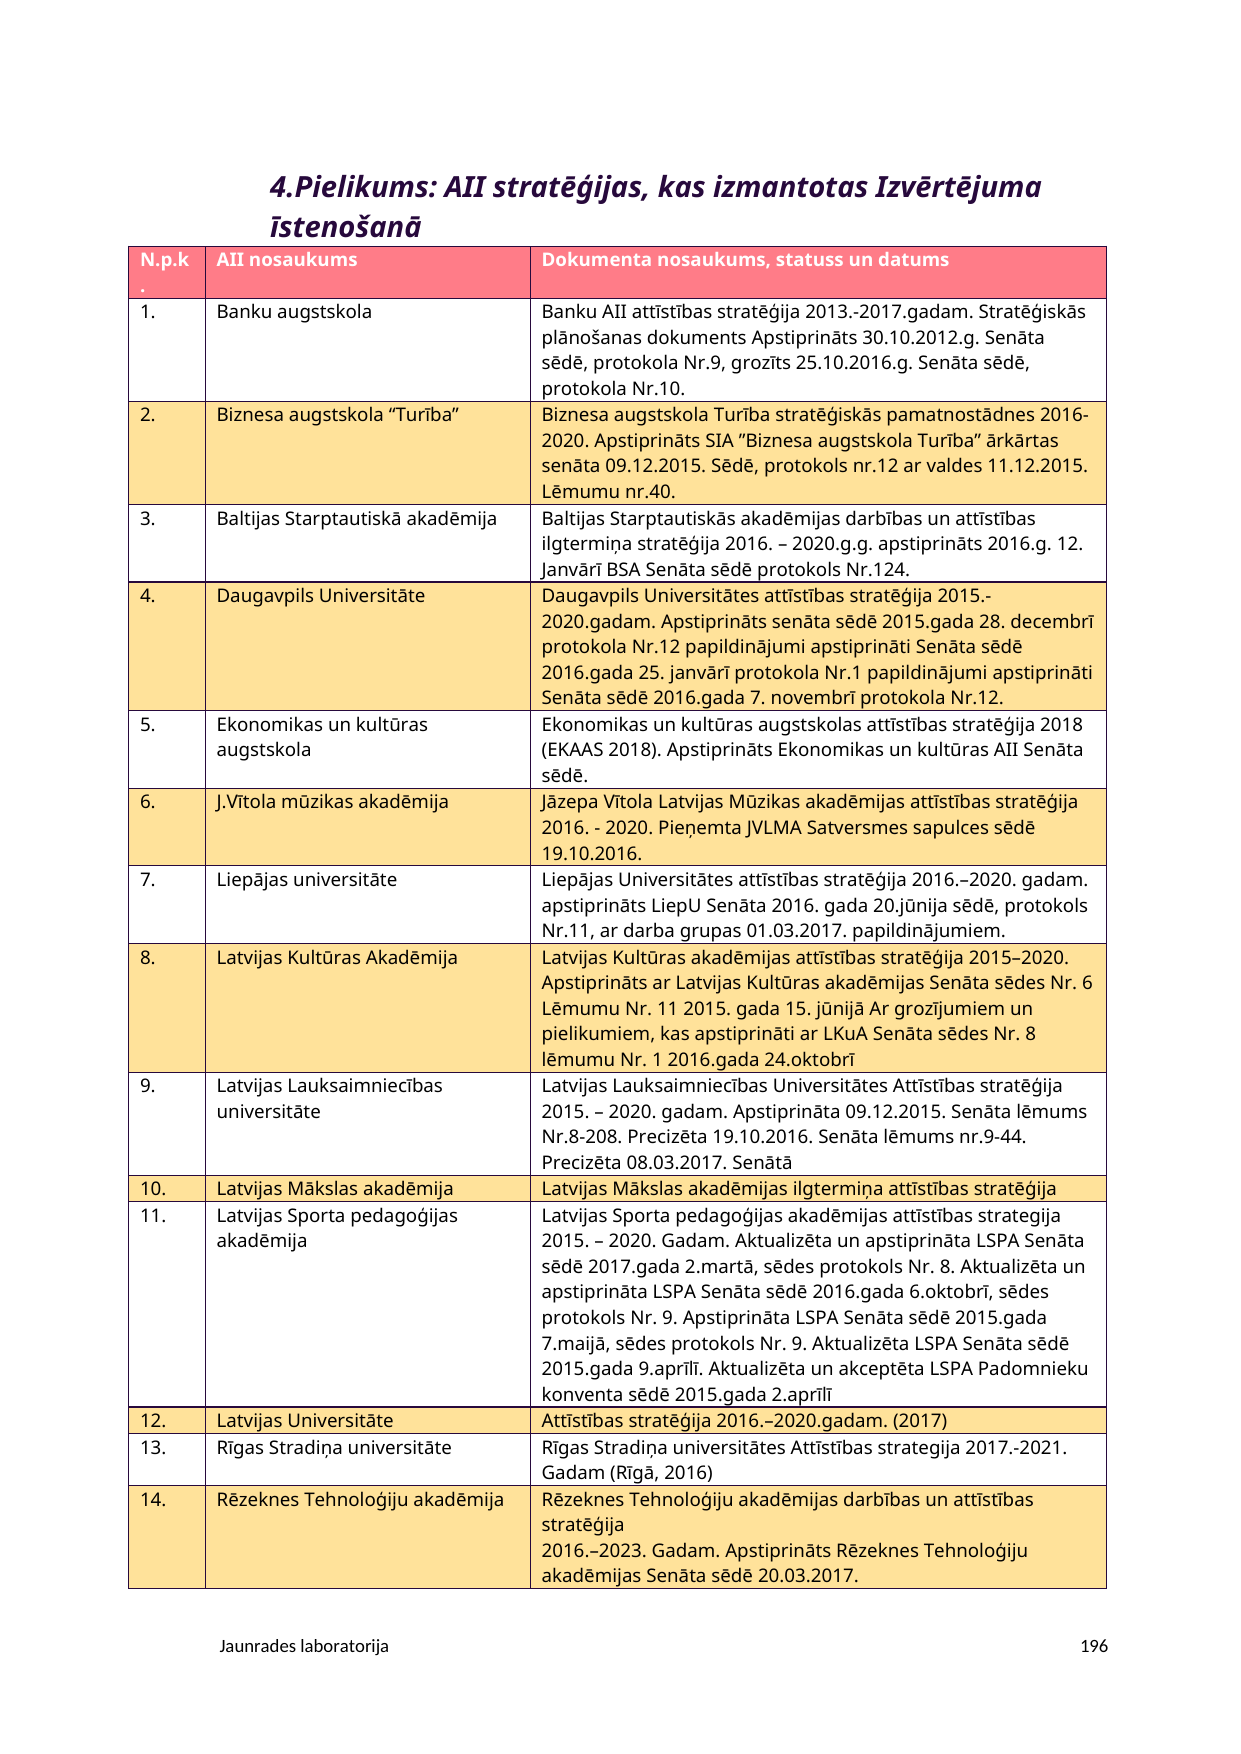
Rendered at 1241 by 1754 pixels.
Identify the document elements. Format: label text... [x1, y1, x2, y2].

table_cell 8. [129, 944, 205, 1072]
table_cell Latvijas Universitāte [206, 1408, 530, 1433]
table_cell Daugavpils Universitāte [206, 583, 530, 710]
table_cell 7. [129, 866, 205, 943]
table_cell Rēzeknes Tehnoloģiju akadēmijas darbības un attīstības stratēģija 2016.–2023. Gadam. Apstiprināts Rēzeknes Tehnoloģiju akadēmijas Senāta sēdē 20.03.2017. [531, 1486, 1106, 1588]
table_cell Ekonomikas un kultūras augstskola [206, 711, 530, 788]
table_cell Baltijas Starptautiskā akadēmija [206, 505, 530, 581]
table_cell Liepājas Universitātes attīstības stratēģija 2016.–2020. gadam. apstiprināts LiepU Senāta 2016. gada 20.jūnija sēdē, protokols Nr.11, ar darba grupas 01.03.2017. papildinājumiem. [531, 866, 1106, 943]
table_cell Banku AII attīstības stratēģija 2013.-2017.gadam. Stratēģiskās plānošanas dokuments Apstiprināts 30.10.2012.g. Senāta sēdē, protokola Nr.9, grozīts 25.10.2016.g. Senāta sēdē, protokola Nr.10. [531, 299, 1106, 401]
table_cell Latvijas Sporta pedagoģijas akadēmija [206, 1202, 530, 1406]
table_cell Ekonomikas un kultūras augstskolas attīstības stratēģija 2018 (EKAAS 2018). Apstiprināts Ekonomikas un kultūras AII Senāta sēdē. [531, 711, 1106, 788]
table_cell Latvijas Lauksaimniecības Universitātes Attīstības stratēģija 2015. – 2020. gadam. Apstiprināta 09.12.2015. Senāta lēmums Nr.8-208. Precizēta 19.10.2016. Senāta lēmums nr.9-44. Precizēta 08.03.2017. Senātā [531, 1073, 1106, 1175]
table_cell 2. [129, 402, 205, 504]
table_cell Latvijas Kultūras Akadēmija [206, 944, 530, 1072]
table_cell 9. [129, 1073, 205, 1175]
table_cell 5. [129, 711, 205, 788]
table_cell Liepājas universitāte [206, 866, 530, 943]
table_cell 13. [129, 1434, 205, 1485]
subtitle 4.Pielikums: AII stratēģijas, kas izmantotas Izvērtējuma īstenošanā [270, 166, 1108, 246]
table_cell Biznesa augstskola “Turība” [206, 402, 530, 504]
table_cell 10. [129, 1176, 205, 1201]
table_cell Banku augstskola [206, 299, 530, 401]
table_cell 3. [129, 505, 205, 581]
table_cell Latvijas Mākslas akadēmijas ilgtermiņa attīstības stratēģija [531, 1176, 1106, 1201]
table_cell Rīgas Stradiņa universitāte [206, 1434, 530, 1485]
table_cell Latvijas Lauksaimniecības universitāte [206, 1073, 530, 1175]
table_cell 4. [129, 583, 205, 710]
table_cell Latvijas Sporta pedagoģijas akadēmijas attīstības strategija 2015. – 2020. Gadam. Aktualizēta un apstiprināta LSPA Senāta sēdē 2017.gada 2.martā, sēdes protokols Nr. 8. Aktualizēta un apstiprināta LSPA Senāta sēdē 2016.gada 6.oktobrī, sēdes protokols Nr. 9. Apstiprināta LSPA Senāta sēdē 2015.gada 7.maijā, sēdes protokols Nr. 9. Aktualizēta LSPA Senāta sēdē 2015.gada 9.aprīlī. Aktualizēta un akceptēta LSPA Padomnieku konventa sēdē 2015.gada 2.aprīlī [531, 1202, 1106, 1406]
table_cell Rēzeknes Tehnoloģiju akadēmija [206, 1486, 530, 1588]
table_cell Baltijas Starptautiskās akadēmijas darbības un attīstības ilgtermiņa stratēģija 2016. – 2020.g.g. apstiprināts 2016.g. 12. Janvārī BSA Senāta sēdē protokols Nr.124. [531, 505, 1106, 581]
table_cell 1. [129, 299, 205, 401]
table_cell Biznesa augstskola Turība stratēģiskās pamatnostādnes 2016-2020. Apstiprināts SIA ”Biznesa augstskola Turība” ārkārtas senāta 09.12.2015. Sēdē, protokols nr.12 ar valdes 11.12.2015. Lēmumu nr.40. [531, 402, 1106, 504]
table_cell Attīstības stratēģija 2016.–2020.gadam. (2017) [531, 1408, 1106, 1433]
table_cell 11. [129, 1202, 205, 1406]
table_cell Latvijas Kultūras akadēmijas attīstības stratēģija 2015–2020. Apstiprināts ar Latvijas Kultūras akadēmijas Senāta sēdes Nr. 6 Lēmumu Nr. 11 2015. gada 15. jūnijā Ar grozījumiem un pielikumiem, kas apstiprināti ar LKuA Senāta sēdes Nr. 8 lēmumu Nr. 1 2016.gada 24.oktobrī [531, 944, 1106, 1072]
table_cell 14. [129, 1486, 205, 1588]
table_cell Latvijas Mākslas akadēmija [206, 1176, 530, 1201]
table_header AII nosaukums [206, 247, 530, 298]
table_header N.p.k. [129, 247, 205, 298]
table_header Dokumenta nosaukums, statuss un datums [531, 247, 1106, 298]
table_cell Daugavpils Universitātes attīstības stratēģija 2015.-2020.gadam. Apstiprināts senāta sēdē 2015.gada 28. decembrī protokola Nr.12 papildinājumi apstiprināti Senāta sēdē 2016.gada 25. janvārī protokola Nr.1 papildinājumi apstiprināti Senāta sēdē 2016.gada 7. novembrī protokola Nr.12. [531, 583, 1106, 710]
table_cell Jāzepa Vītola Latvijas Mūzikas akadēmijas attīstības stratēģija 2016. - 2020. Pieņemta JVLMA Satversmes sapulces sēdē 19.10.2016. [531, 789, 1106, 865]
table_cell J.Vītola mūzikas akadēmija [206, 789, 530, 865]
table_cell 12. [129, 1408, 205, 1433]
table_cell Rīgas Stradiņa universitātes Attīstības strategija 2017.-2021. Gadam (Rīgā, 2016) [531, 1434, 1106, 1485]
table_cell 6. [129, 789, 205, 865]
